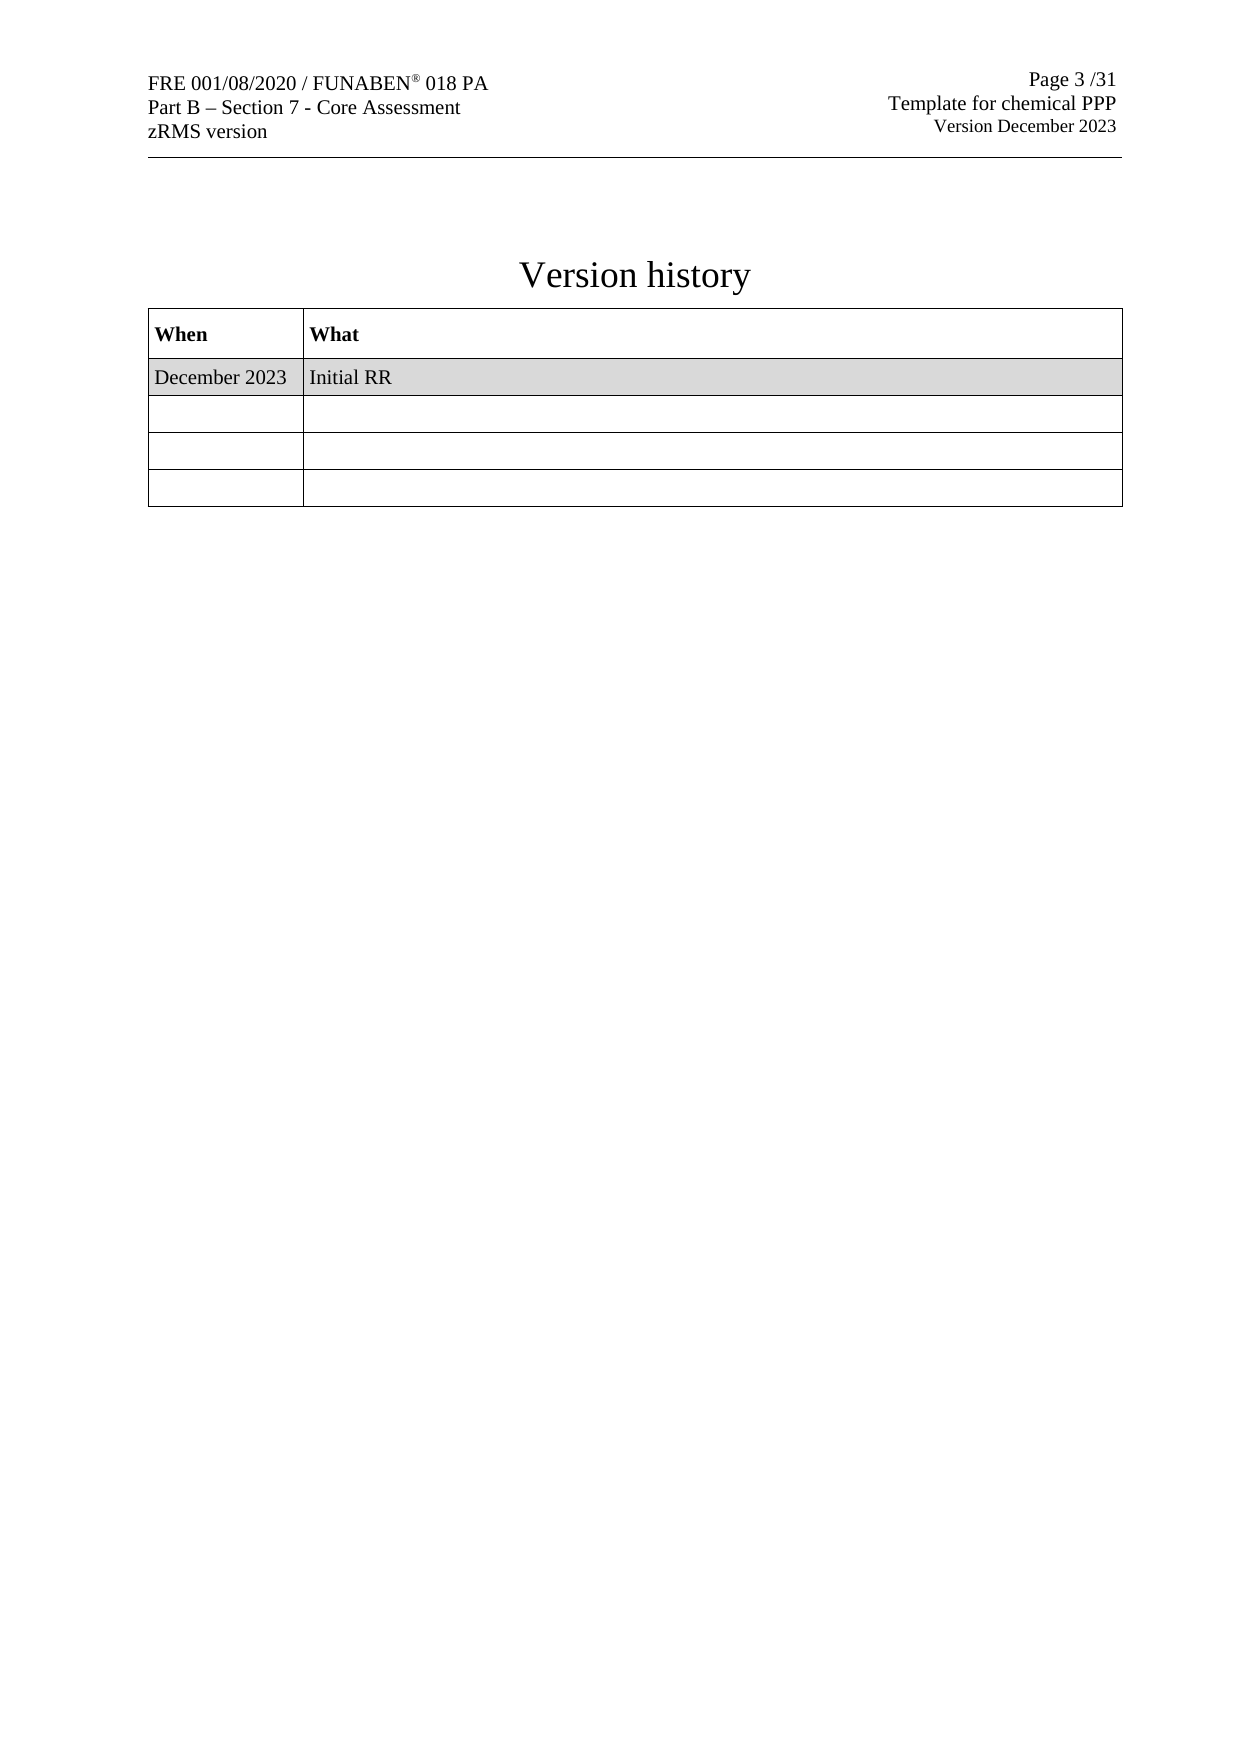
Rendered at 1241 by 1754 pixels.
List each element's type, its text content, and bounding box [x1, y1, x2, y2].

table_cell December 2023 [149, 359, 303, 395]
table_cell [304, 470, 1122, 506]
table_header What [304, 309, 1122, 358]
table_cell [304, 433, 1122, 469]
table_cell [149, 470, 303, 506]
table_header When [149, 309, 303, 358]
title Version history [148, 253, 1122, 296]
table_cell Initial RR [304, 359, 1122, 395]
table_cell [304, 396, 1122, 432]
table_cell [149, 433, 303, 469]
table_cell [149, 396, 303, 432]
